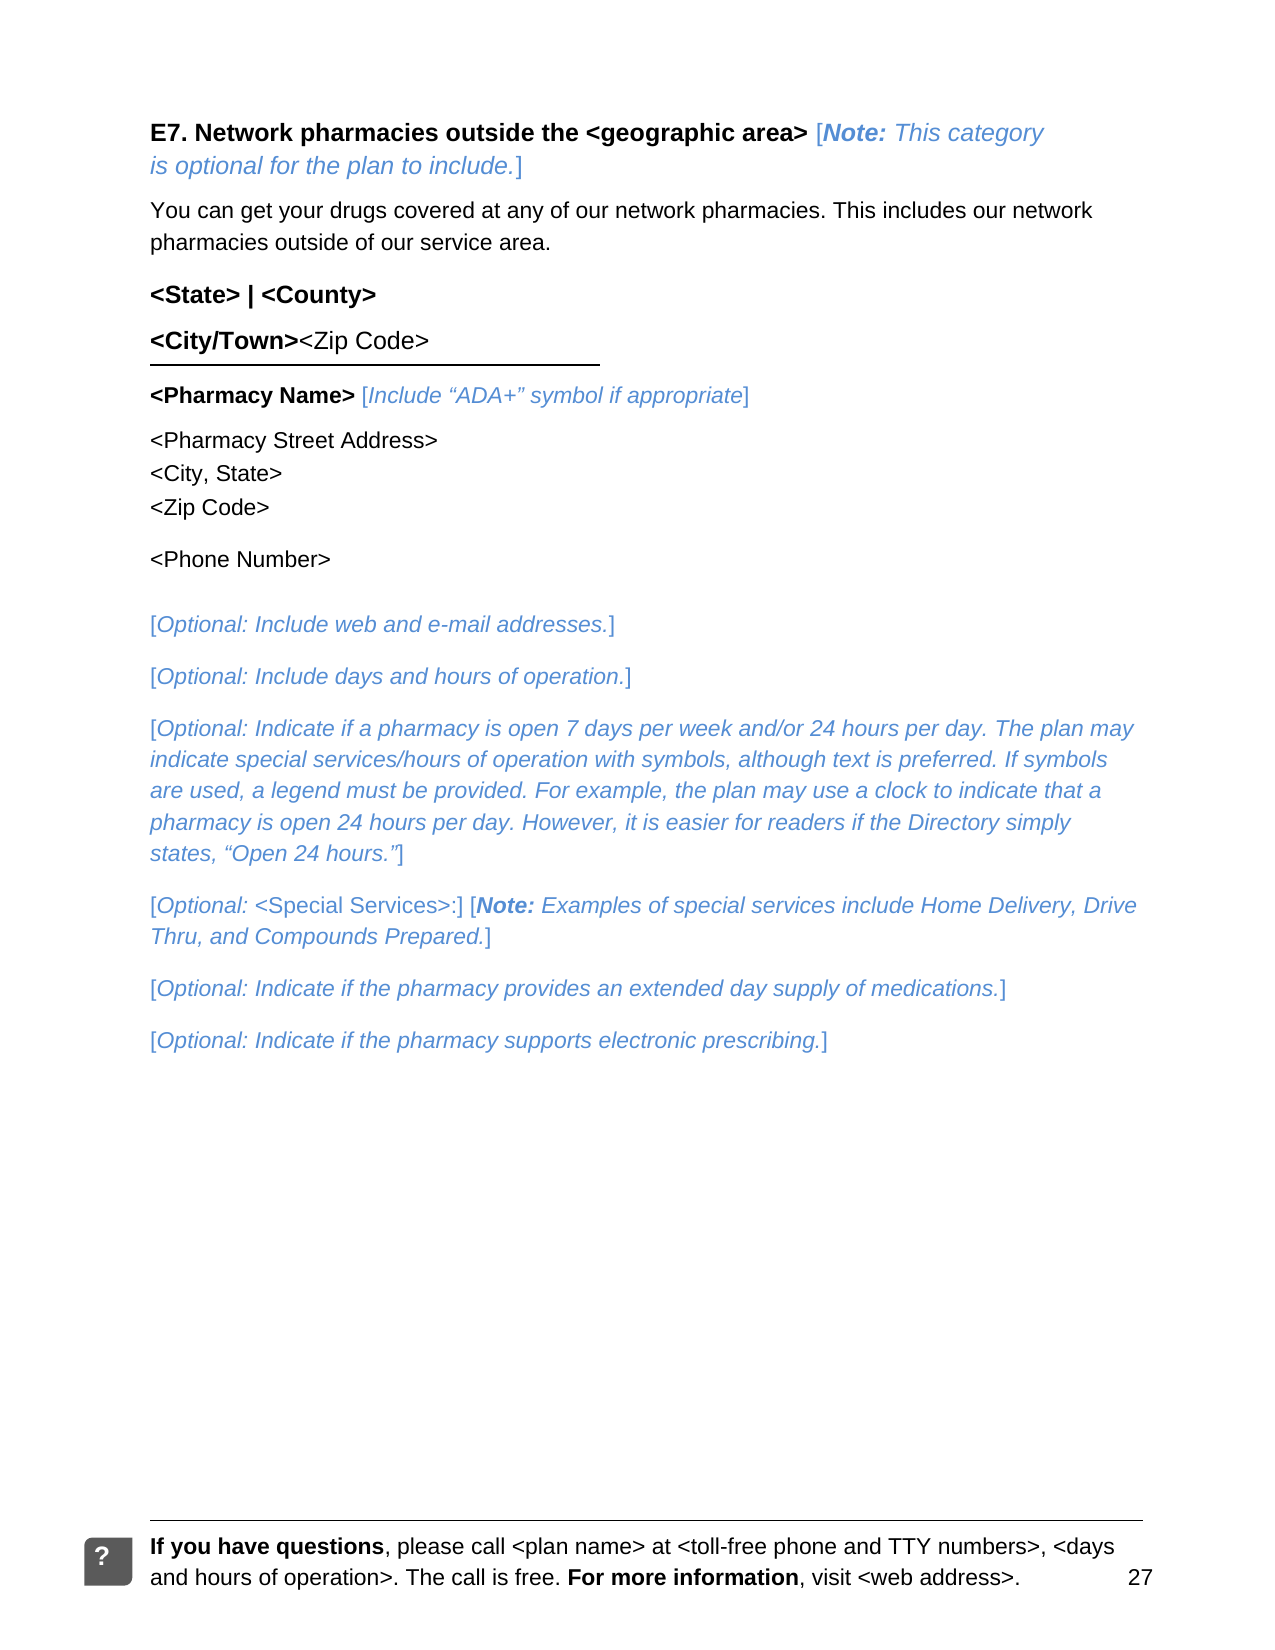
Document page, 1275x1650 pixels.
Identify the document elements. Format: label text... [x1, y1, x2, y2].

text <State> | <County> [150, 277, 1143, 310]
text You can get your drugs covered at any of our network pharmacies. This includes our network pharmacies outside of our service area. [150, 194, 1143, 256]
text <Pharmacy Street Address> <City, State> <Zip Code> [150, 422, 1143, 522]
subtitle E7. Network pharmacies outside the <geographic area> [Note: This category is optional for the plan to include.] [150, 114, 1068, 181]
text [Optional: Include web and e-mail addresses.] [150, 607, 1143, 638]
text [Optional: Indicate if the pharmacy provides an extended day supply of medications.] [150, 972, 1143, 1003]
text [Optional: Include days and hours of operation.] [150, 659, 1143, 691]
text <City/Town><Zip Code> [150, 323, 600, 364]
text <Pharmacy Name> [Include “ADA+” symbol if appropriate] [150, 378, 1143, 409]
text <Phone Number> [150, 541, 1143, 574]
text [Optional: <Special Services>:] [Note: Examples of special services include Home Delivery, Drive Thru, and Compounds Prepared.] [150, 888, 1143, 951]
text [Optional: Indicate if the pharmacy supports electronic prescribing.] [150, 1024, 1143, 1055]
text [Optional: Indicate if a pharmacy is open 7 days per week and/or 24 hours per day. The plan may indicate special services/hours of operation with symbols, although text is preferred. If symbols are used, a legend must be provided. For example, the plan may use a clock to indicate that a pharmacy is open 24 hours per day. However, it is easier for readers if the Directory simply states, “Open 24 hours.”] [150, 711, 1143, 868]
